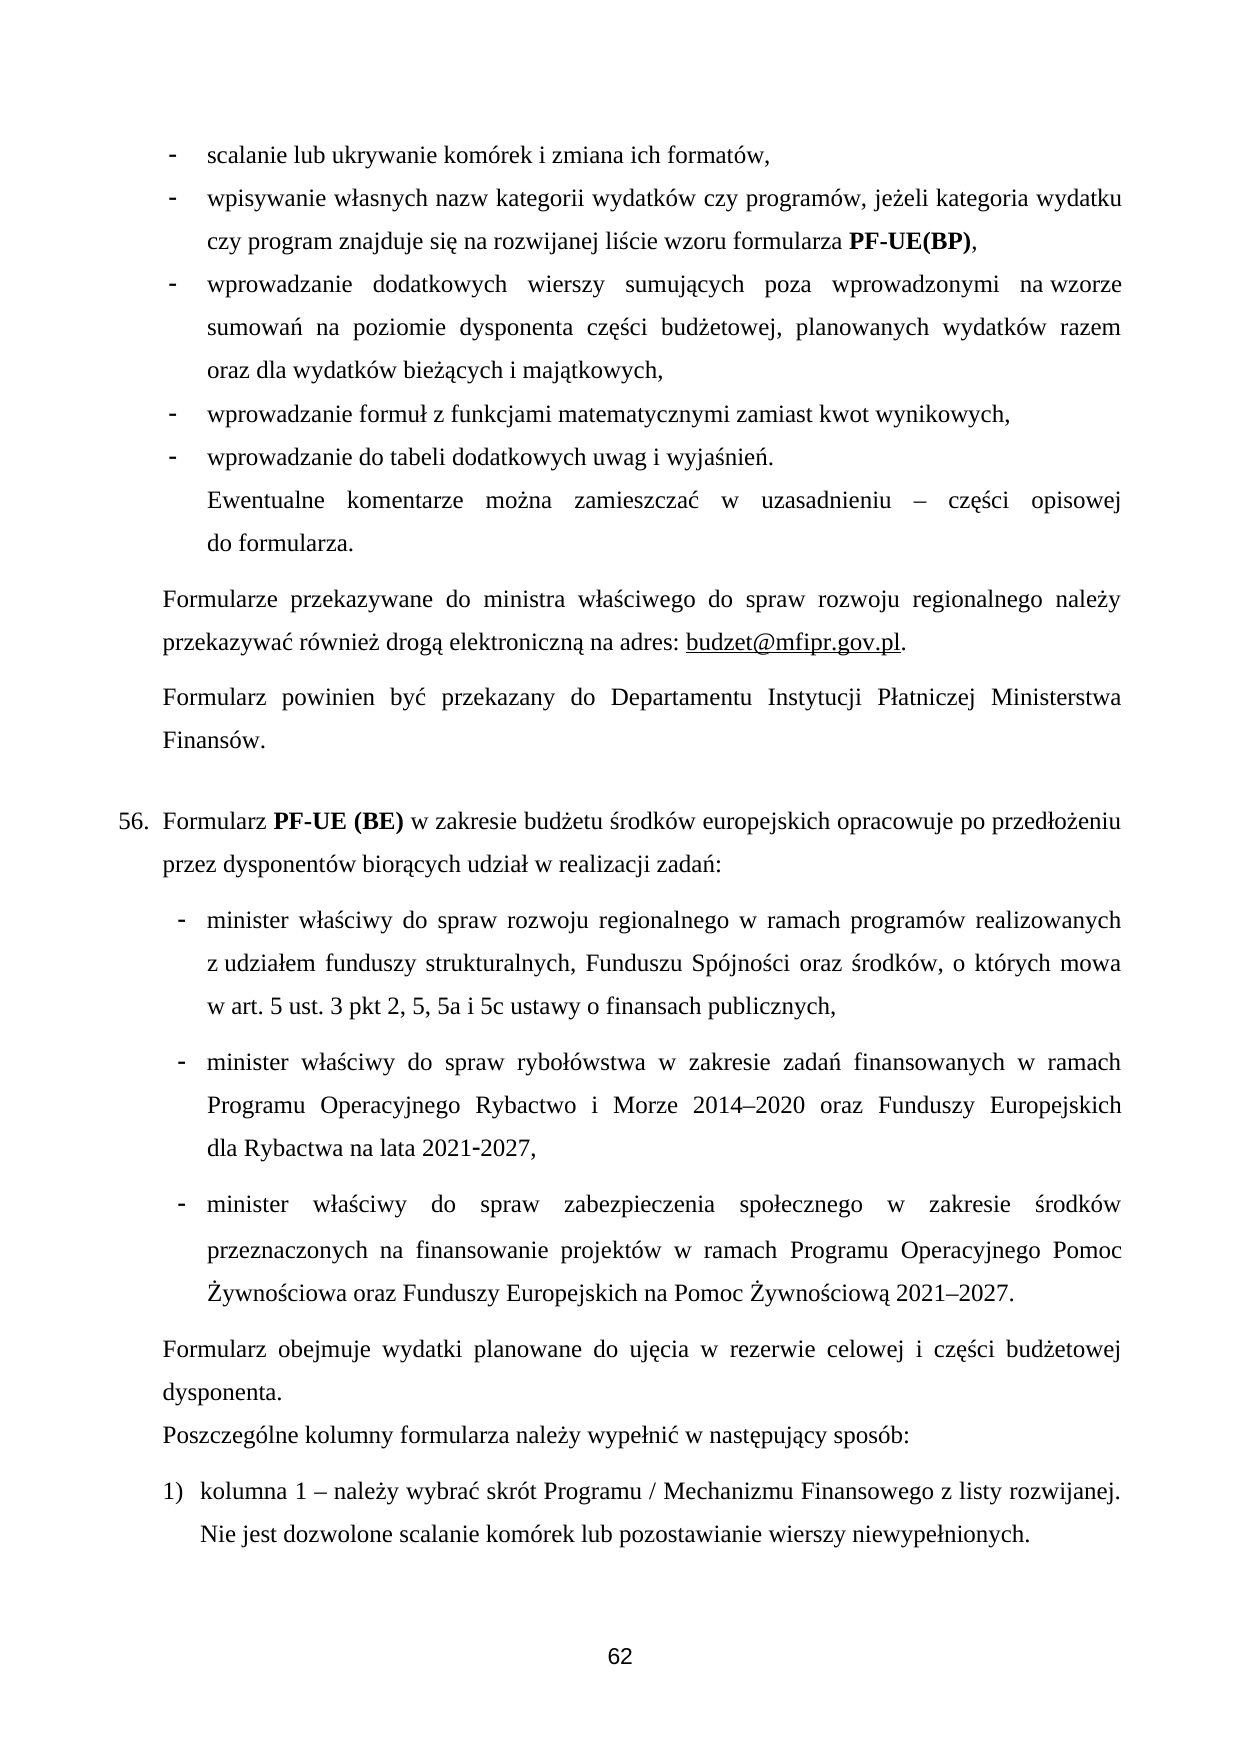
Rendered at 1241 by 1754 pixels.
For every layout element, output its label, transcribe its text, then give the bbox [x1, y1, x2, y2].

list minister właściwy do spraw zabezpieczenia społecznego w zakresie środków przeznaczonych na finansowanie projektów w ramach Programu Operacyjnego Pomoc Żywnościowa oraz Funduszy Europejskich na Pomoc Żywnościową 2021–2027. [177, 1189, 1122, 1307]
list wprowadzanie dodatkowych wierszy sumujących poza wprowadzonymi na wzorze sumowań na poziomie dysponenta części budżetowej, planowanych wydatków razem oraz dla wydatków bieżących i majątkowych, [168, 269, 1122, 384]
list scalanie lub ukrywanie komórek i zmiana ich formatów, [168, 140, 1122, 169]
list wpisywanie własnych nazw kategorii wydatków czy programów, jeżeli kategoria wydatku czy program znajduje się na rozwijanej liście wzoru formularza PF-UE(BP), [168, 183, 1122, 255]
list Formularz PF-UE (BE) w zakresie budżetu środków europejskich opracowuje po przedłożeniu przez dysponentów biorących udział w realizacji zadań: [118, 806, 1122, 878]
text Formularz obejmuje wydatki planowane do ujęcia w rezerwie celowej i części budżetowej dysponenta. [162, 1334, 1122, 1406]
text Poszczególne kolumny formularza należy wypełnić w następujący sposób: [162, 1420, 1122, 1449]
list minister właściwy do spraw rozwoju regionalnego w ramach programów realizowanych z udziałem funduszy strukturalnych, Funduszu Spójności oraz środków, o których mowa w art. 5 ust. 3 pkt 2, 5, 5a i 5c ustawy o finansach publicznych, [177, 905, 1122, 1020]
list wprowadzanie do tabeli dodatkowych uwag i wyjaśnień. [168, 442, 1122, 471]
list wprowadzanie formuł z funkcjami matematycznymi zamiast kwot wynikowych, [168, 399, 1122, 427]
list minister właściwy do spraw rybołówstwa w zakresie zadań finansowanych w ramach Programu Operacyjnego Rybactwo i Morze 2014–2020 oraz Funduszy Europejskich dla Rybactwa na lata 20212027, [177, 1047, 1122, 1162]
text Ewentualne komentarze można zamieszczać w uzasadnieniu – części opisowej do formularza. [207, 485, 1122, 557]
text Formularz powinien być przekazany do Departamentu Instytucji Płatniczej Ministerstwa Finansów. [162, 682, 1122, 754]
text Formularze przekazywane do ministra właściwego do spraw rozwoju regionalnego należy przekazywać również drogą elektroniczną na adres: budzet@mfipr.gov.pl. [162, 584, 1122, 656]
list kolumna 1 – należy wybrać skrót Programu / Mechanizmu Finansowego z listy rozwijanej. Nie jest dozwolone scalanie komórek lub pozostawianie wierszy niewypełnionych. [162, 1476, 1122, 1548]
